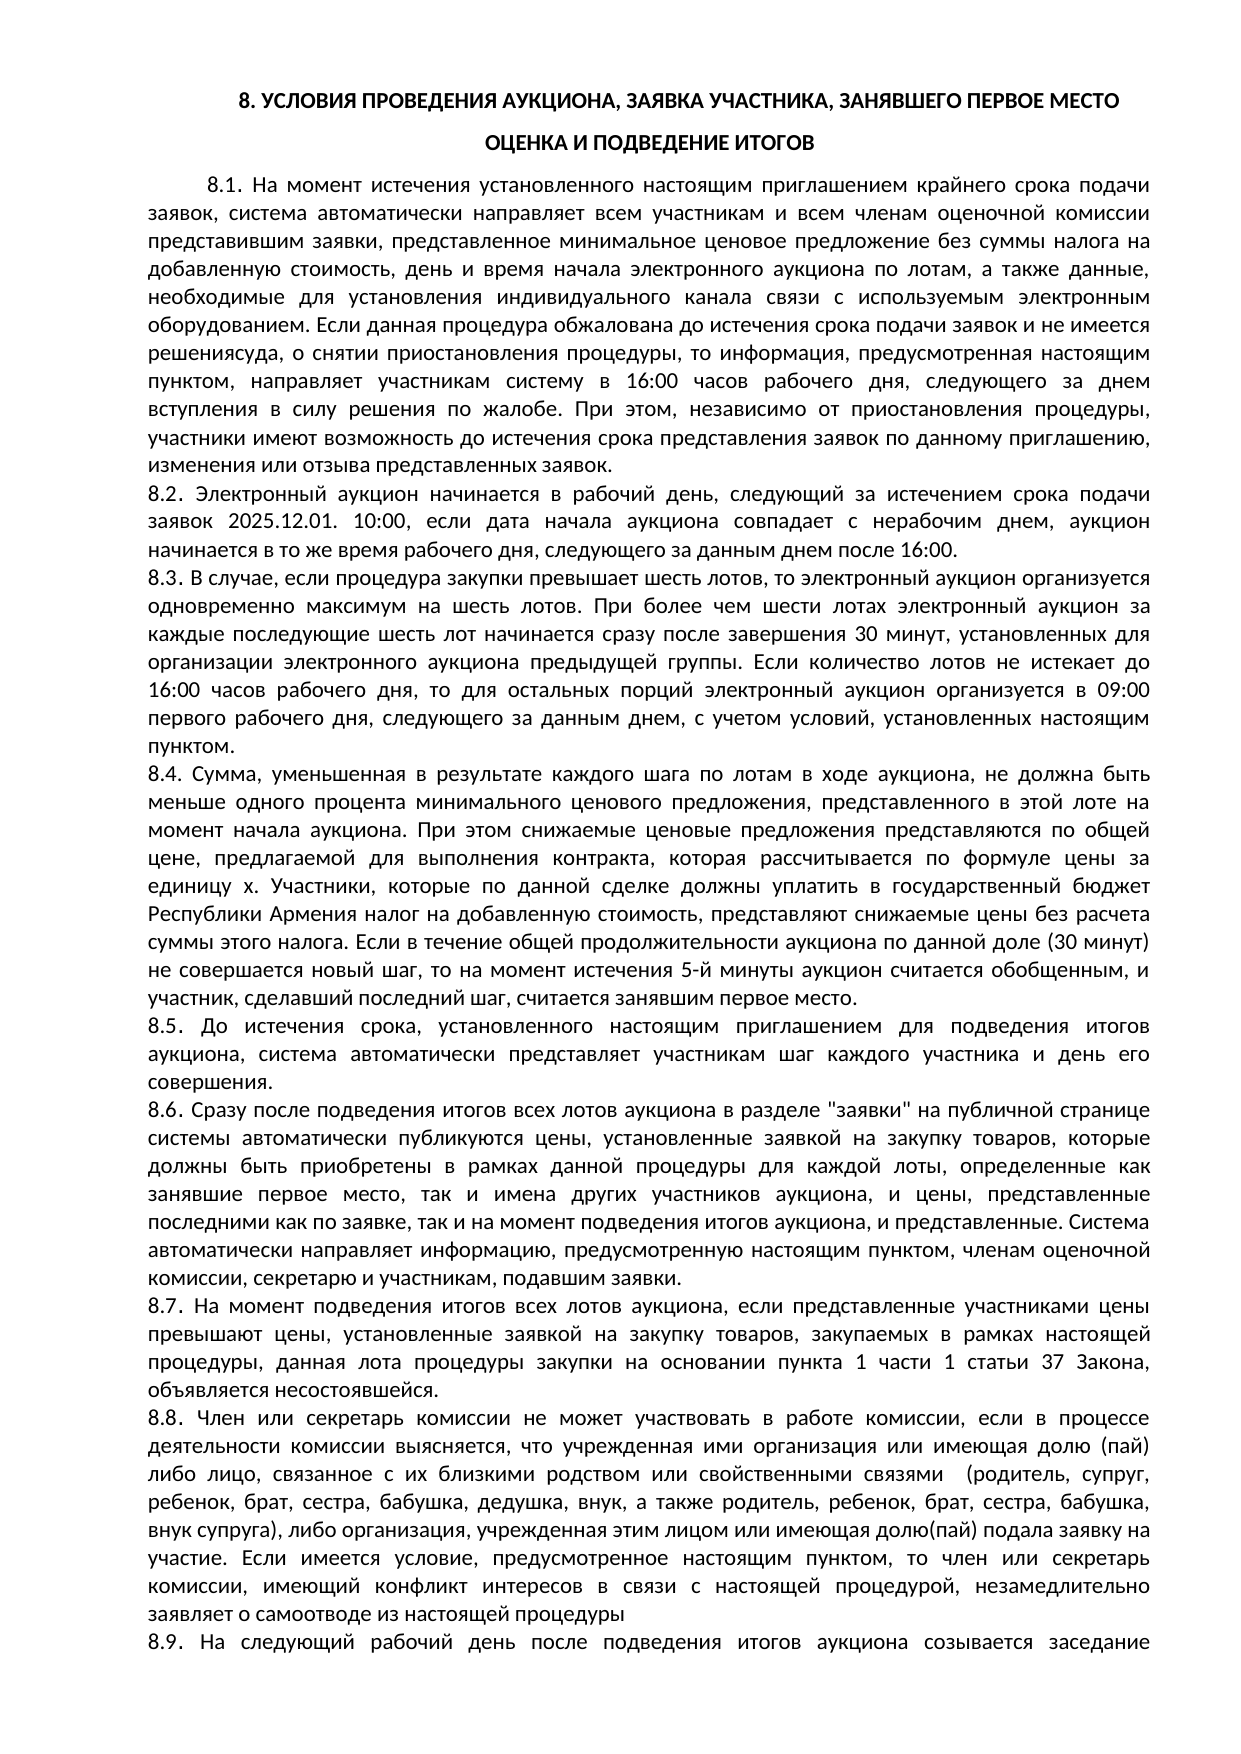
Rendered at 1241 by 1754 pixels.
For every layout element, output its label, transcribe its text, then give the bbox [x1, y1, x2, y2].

text 8.7․ На момент подведения итогов всех лотов аукциона, если представленные участниками цены превышают цены, установленные заявкой на закупку товаров, закупаемых в рамках настоящей процедуры, данная лота процедуры закупки на основании пункта 1 части 1 статьи 37 Закона, объявляется несостоявшейся. [148, 1291, 1152, 1403]
text 8.6․ Сразу после подведения итогов всех лотов аукциона в разделе "заявки" на публичной странице системы автоматически публикуются цены, установленные заявкой на закупку товаров, которые должны быть приобретены в рамках данной процедуры для каждой лоты, определенные как занявшие первое место, так и имена других участников аукциона, и цены, представленные последними как по заявке, так и на момент подведения итогов аукциона, и представленные. Система автоматически направляет информацию, предусмотренную настоящим пунктом, членам оценочной комиссии, секретарю и участникам, подавшим заявки. [148, 1095, 1152, 1291]
text 8.3․ В случае, если процедура закупки превышает шесть лотов, то электронный аукцион организуется одновременно максимум на шесть лотов. При более чем шести лотах электронный аукцион за каждые последующие шесть лот начинается сразу после завершения 30 минут, установленных для организации электронного аукциона предыдущей группы. Если количество лотов не истекает до 16:00 часов рабочего дня, то для остальных порций электронный аукцион организуется в 09:00 первого рабочего дня, следующего за данным днем, с учетом условий, установленных настоящим пунктом. [148, 563, 1152, 759]
text 8.1․ На момент истечения установленного настоящим приглашением крайнего срока подачи заявок, система автоматически направляет всем участникам и всем членам оценочной комиссии представившим заявки, представленное минимальное ценовое предложение без суммы налога на добавленную стоимость, день и время начала электронного аукциона по лотам, а также данные, необходимые для установления индивидуального канала связи с используемым электронным оборудованием. Если данная процедура обжалована до истечения срока подачи заявок и не имеется решениясуда, о снятии приостановления процедуры, то информация, предусмотренная настоящим пунктом, направляет участникам систему в 16:00 часов рабочего дня, следующего за днем вступления в силу решения по жалобе. При этом, независимо от приостановления процедуры, участники имеют возможность до истечения срока представления заявок по данному приглашению, изменения или отзыва представленных заявок. [148, 170, 1152, 479]
text 8.8․ Член или секретарь комиссии не может участвовать в работе комиссии, если в процессе деятельности комиссии выясняется, что учрежденная ими организация или имеющая долю (пай) либо лицо, связанное с их близкими родством или свойственными связями (родитель, супруг, ребенок, брат, сестра, бабушка, дедушка, внук, а также родитель, ребенок, брат, сестра, бабушка, внук супруга), либо организация, учрежденная этим лицом или имеющая долю(пай) подала заявку на участие. Если имеется условие, предусмотренное настоящим пунктом, то член или секретарь комиссии, имеющий конфликт интересов в связи с настоящей процедурой, незамедлительно заявляет о самоотводе из настоящей процедуры [148, 1403, 1152, 1627]
text 8.4. Сумма, уменьшенная в результате каждого шага по лотам в ходе аукциона, не должна быть меньше одного процента минимального ценового предложения, представленного в этой лоте на момент начала аукциона. При этом снижаемые ценовые предложения представляются по общей цене, предлагаемой для выполнения контракта, которая рассчитывается по формуле цены за единицу x. Участники, которые по данной сделке должны уплатить в государственный бюджет Республики Армения налог на добавленную стоимость, представляют снижаемые цены без расчета суммы этого налога. Если в течение общей продолжительности аукциона по данной доле (30 минут) не совершается новый шаг, то на момент истечения 5-й минуты аукцион считается обобщенным, и участник, сделавший последний шаг, считается занявшим первое место. [148, 759, 1152, 1011]
text 8. УСЛОВИЯ ПРОВЕДЕНИЯ АУКЦИОНА, ЗАЯВКА УЧАСТНИКА, ЗАНЯВШЕГО ПЕРВОЕ МЕСТО ОЦЕНКА И ПОДВЕДЕНИЕ ИТОГОВ [148, 86, 1152, 156]
text 8.2․ Электронный аукцион начинается в рабочий день, следующий за истечением срока подачи заявок 2025.12.01. 10:00 , если дата начала аукциона совпадает с нерабочим днем, аукцион начинается в то же время рабочего дня, следующего за данным днем после 16:00. [148, 479, 1152, 563]
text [148, 1627, 1152, 1656]
text 8.5․ До истечения срока, установленного настоящим приглашением для подведения итогов аукциона, система автоматически представляет участникам шаг каждого участника и день его совершения. [148, 1011, 1152, 1095]
